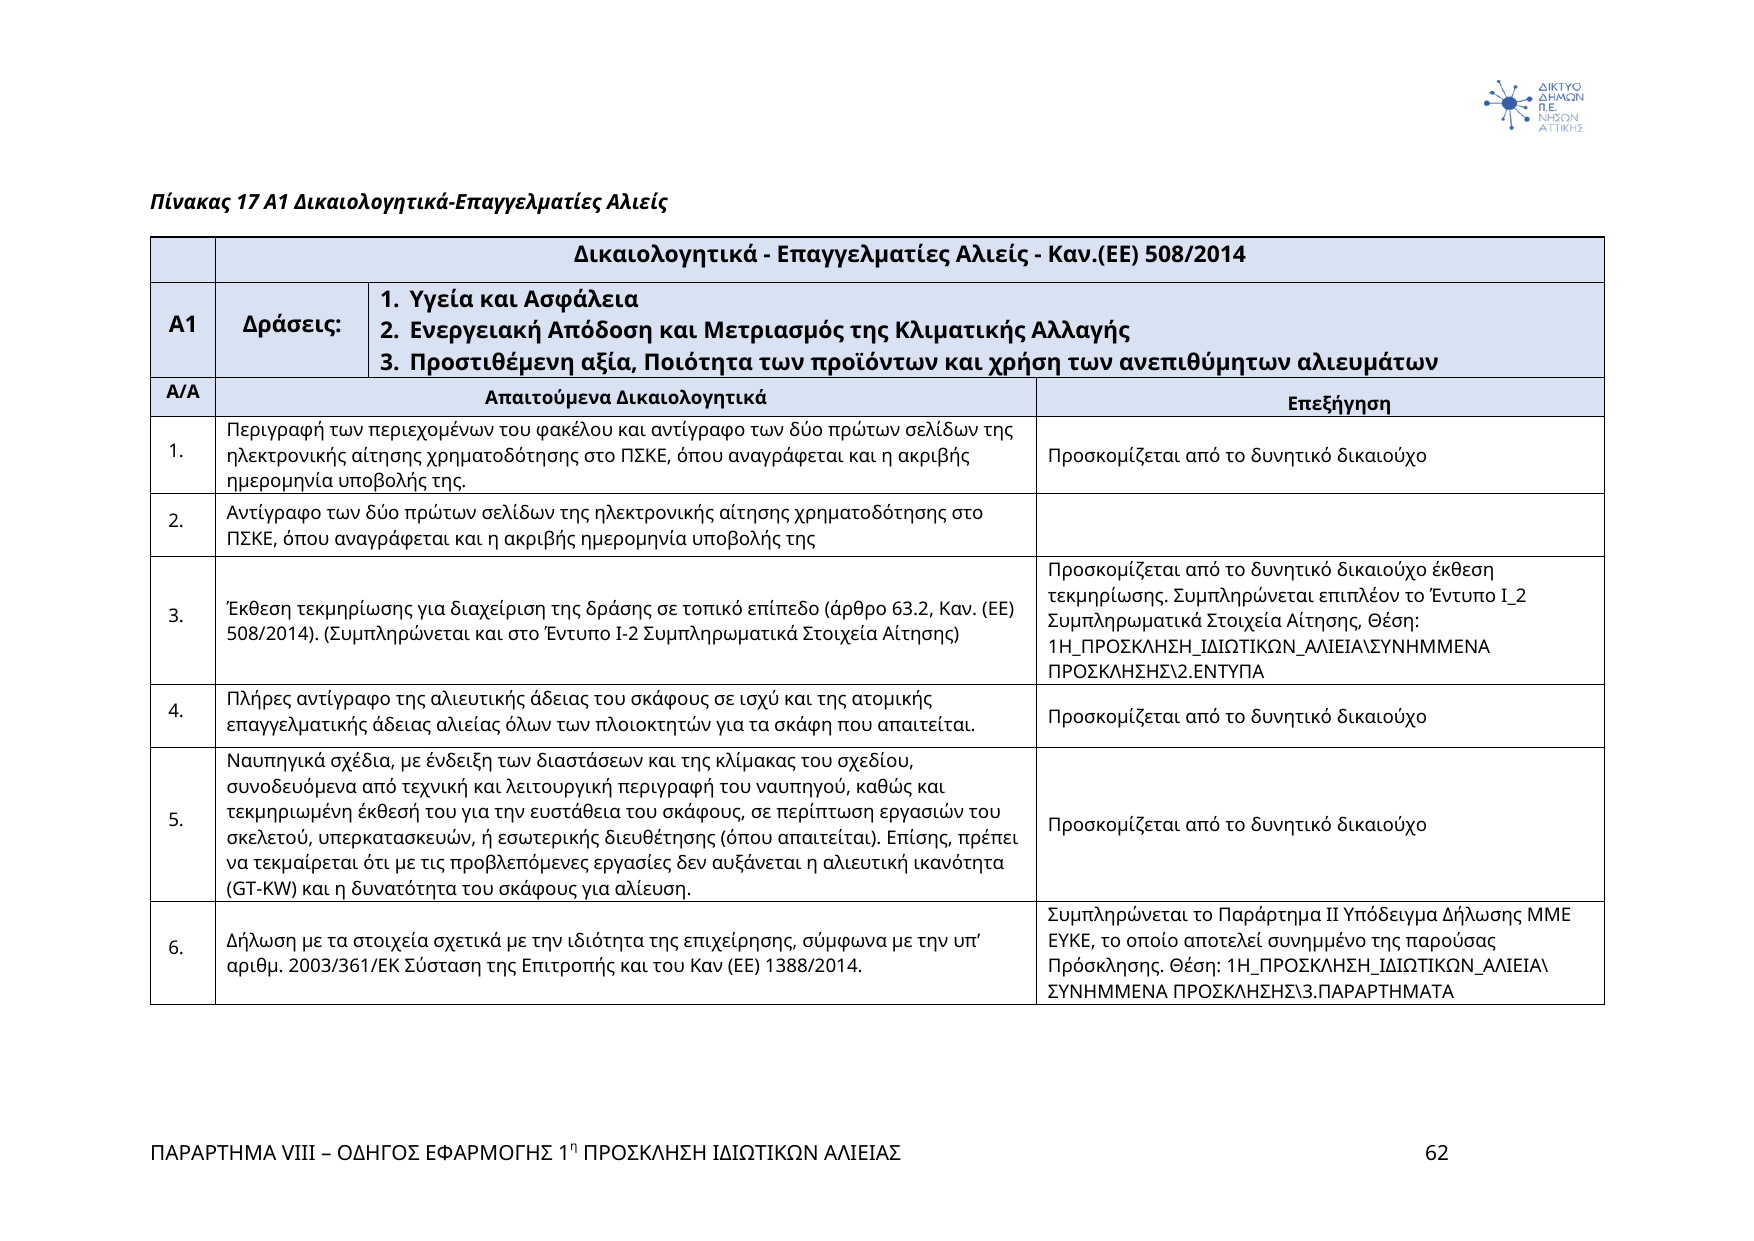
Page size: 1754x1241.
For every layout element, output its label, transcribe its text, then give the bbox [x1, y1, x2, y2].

table_cell [151, 748, 215, 901]
table_cell [151, 685, 215, 747]
table_header Δικαιολογητικά - Επαγγελματίες Αλιείς - Καν.(ΕΕ) 508/2014 [216, 238, 1604, 282]
table_cell Πλήρες αντίγραφο της αλιευτικής άδειας του σκάφους σε ισχύ και της ατομικής επαγγελματικής άδειας αλιείας όλων των πλοιοκτητών για τα σκάφη που απαιτείται. [216, 685, 1036, 747]
table_cell Α1 [151, 283, 215, 377]
table_cell Επεξήγηση [1037, 378, 1604, 416]
table_cell Δήλωση με τα στοιχεία σχετικά με την ιδιότητα της επιχείρησης, σύμφωνα με την υπ’ αριθμ. 2003/361/ΕΚ Σύσταση της Επιτροπής και του Καν (ΕΕ) 1388/2014. [216, 902, 1036, 1004]
table_cell [151, 417, 215, 493]
table_cell Αντίγραφο των δύο πρώτων σελίδων της ηλεκτρονικής αίτησης χρηματοδότησης στο ΠΣΚΕ, όπου αναγράφεται και η ακριβής ημερομηνία υποβολής της [216, 494, 1036, 556]
table_cell [151, 494, 215, 556]
table_cell Α/Α [151, 378, 215, 416]
table_cell Συμπληρώνεται το Παράρτημα ΙΙ Υπόδειγμα Δήλωσης ΜΜΕ ΕΥΚΕ, το οποίο αποτελεί συνημμένο της παρούσας Πρόσκλησης. Θέση: 1Η_ΠΡΟΣΚΛΗΣΗ_ΙΔΙΩΤΙΚΩΝ_ΑΛΙΕΙΑ\ΣΥΝΗΜΜΕΝΑ ΠΡΟΣΚΛΗΣΗΣ\3.ΠΑΡΑΡΤΗΜΑΤΑ [1037, 902, 1604, 1004]
table_cell [151, 902, 215, 1004]
table_cell Προσκομίζεται από το δυνητικό δικαιούχο [1037, 417, 1604, 493]
table_header [151, 238, 215, 282]
table_cell [1037, 494, 1604, 556]
table_cell Περιγραφή των περιεχομένων του φακέλου και αντίγραφο των δύο πρώτων σελίδων της ηλεκτρονικής αίτησης χρηματοδότησης στο ΠΣΚΕ, όπου αναγράφεται και η ακριβής ημερομηνία υποβολής της. [216, 417, 1036, 493]
text Πίνακας 17 Α1 Δικαιολογητικά-Επαγγελματίες Αλιείς [150, 187, 1604, 216]
table_cell Ναυπηγικά σχέδια, με ένδειξη των διαστάσεων και της κλίμακας του σχεδίου, συνοδευόμενα από τεχνική και λειτουργική περιγραφή του ναυπηγού, καθώς και τεκμηριωμένη έκθεσή του για την ευστάθεια του σκάφους, σε περίπτωση εργασιών του σκελετού, υπερκατασκευών, ή εσωτερικής διευθέτησης (όπου απαιτείται). Επίσης, πρέπει να τεκμαίρεται ότι με τις προβλεπόμενες εργασίες δεν αυξάνεται η αλιευτική ικανότητα (GT-KW) και η δυνατότητα του σκάφους για αλίευση. [216, 748, 1036, 901]
table_cell [151, 557, 215, 684]
table_cell Προσκομίζεται από το δυνητικό δικαιούχο έκθεση τεκμηρίωσης. Συμπληρώνεται επιπλέον το Έντυπο Ι_2 Συμπληρωματικά Στοιχεία Αίτησης, Θέση: 1Η_ΠΡΟΣΚΛΗΣΗ_ΙΔΙΩΤΙΚΩΝ_ΑΛΙΕΙΑ\ΣΥΝΗΜΜΕΝΑ ΠΡΟΣΚΛΗΣΗΣ\2.ΕΝΤΥΠΑ [1037, 557, 1604, 684]
table_cell Προσκομίζεται από το δυνητικό δικαιούχο [1037, 748, 1604, 901]
table_cell Δράσεις: [216, 283, 368, 377]
table_cell Υγεία και Ασφάλεια Ενεργειακή Απόδοση και Μετριασμός της Κλιματικής Αλλαγής Προστιθέμενη αξία, Ποιότητα των προϊόντων και χρήση των ανεπιθύμητων αλιευμάτων [369, 283, 1604, 377]
table_cell Έκθεση τεκμηρίωσης για διαχείριση της δράσης σε τοπικό επίπεδο (άρθρο 63.2, Καν. (ΕΕ) 508/2014). (Συμπληρώνεται και στο Έντυπο Ι-2 Συμπληρωματικά Στοιχεία Αίτησης) [216, 557, 1036, 684]
table_cell Προσκομίζεται από το δυνητικό δικαιούχο [1037, 685, 1604, 747]
table_cell Απαιτούμενα Δικαιολογητικά [216, 378, 1036, 416]
